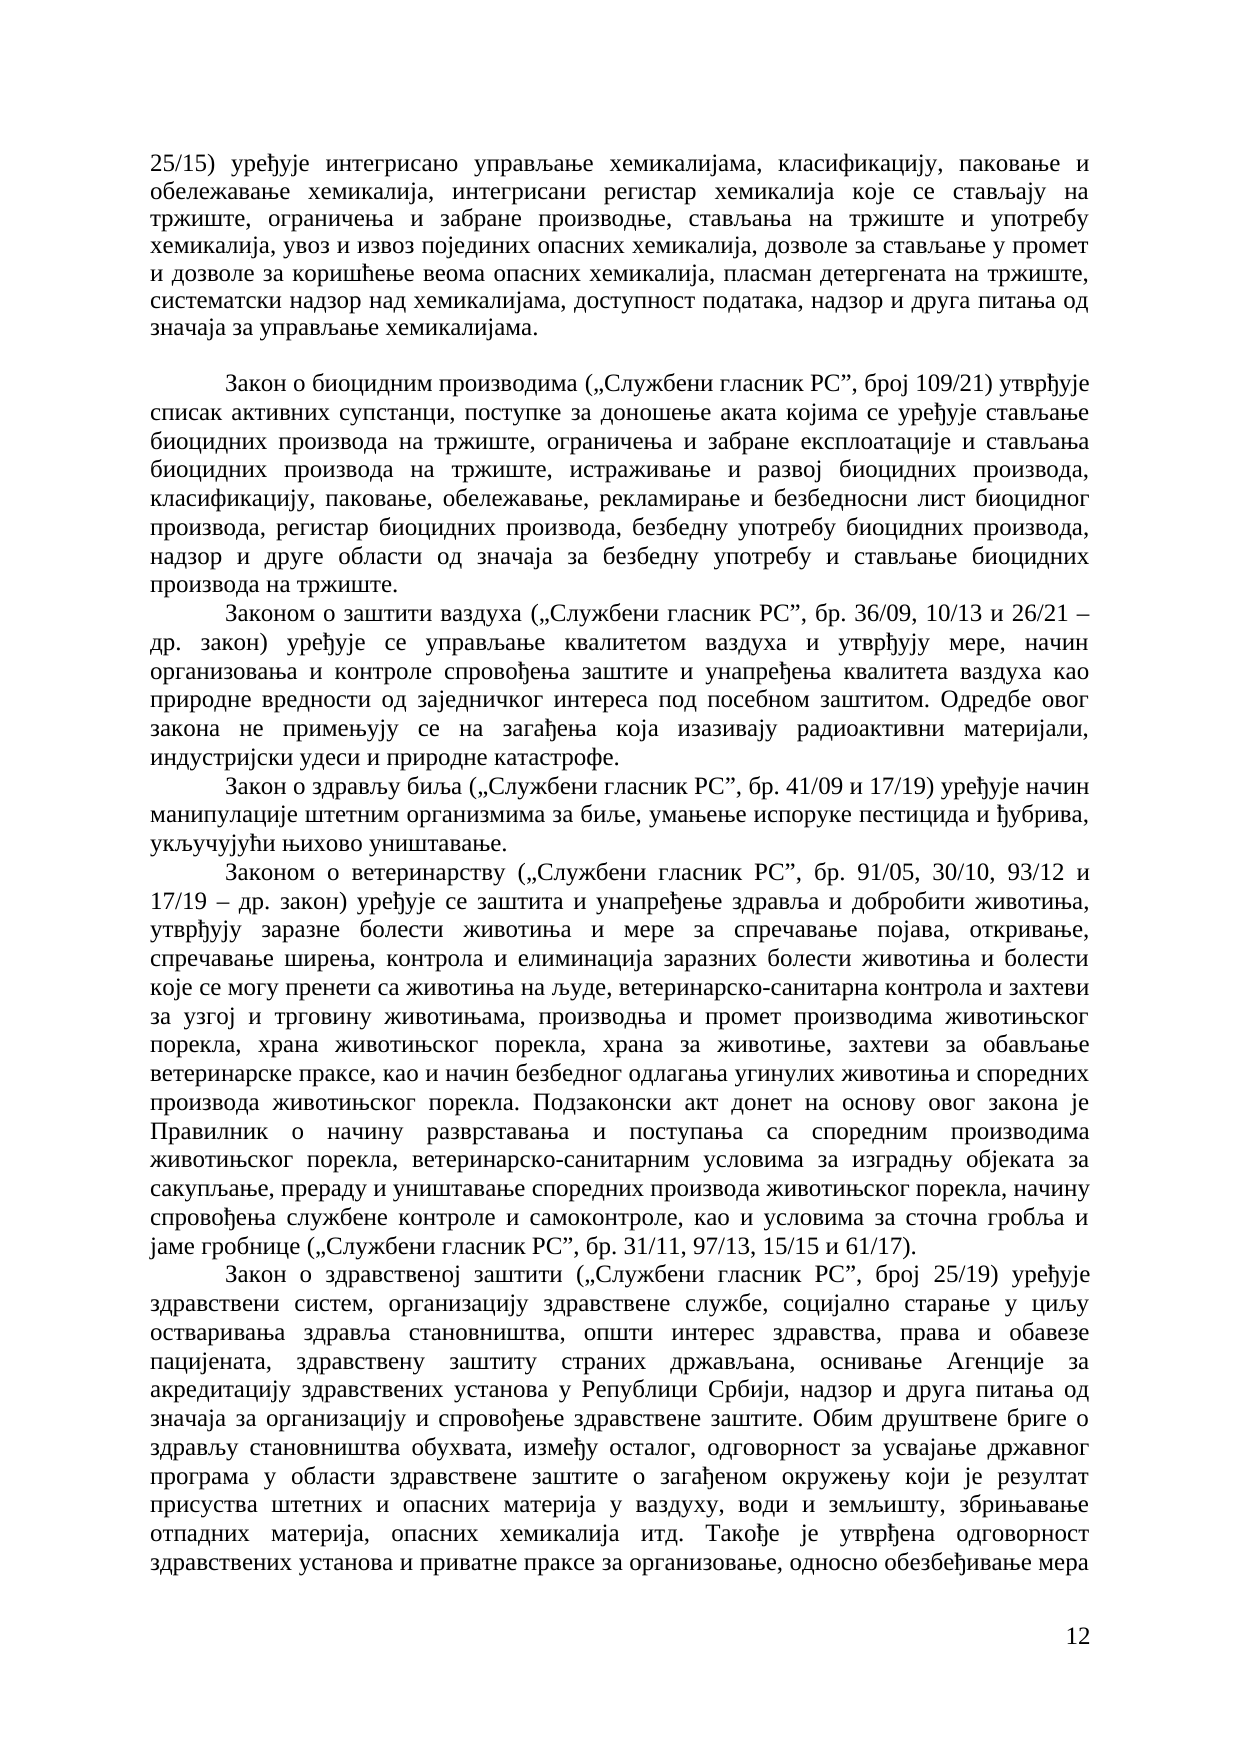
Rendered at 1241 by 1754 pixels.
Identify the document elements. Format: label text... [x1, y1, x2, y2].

text Закон о здрављу биља („Службени гласник РС”, бр. 41/09 и 17/19) уређује начин манипулације штетним организмима за биље, умањење испоруке пестицида и ђубрива, укључујући њихово уништавање. [150, 771, 1090, 857]
text Закон о биоцидним производима („Службени гласник РС”, број 109/21) утврђује списак активних супстанци, поступке за доношење аката којима се уређује стављање биоцидних производа на тржиште, ограничења и забране експлоатације и стављања биоцидних производа на тржиште, истраживање и развој биоцидних производа, класификацију, паковање, обележавање, рекламирање и безбедносни лист биоцидног производа, регистар биоцидних производа, безбедну употребу биоцидних производа, надзор и друге области од значаја за безбедну употребу и стављање биоцидних производа на тржиште. [150, 368, 1090, 598]
text Законом о ветеринарству („Службени гласник РС”, бр. 91/05, 30/10, 93/12 и 17/19 – др. закон) уређује се заштита и унапређење здравља и добробити животиња, утврђују заразне болести животиња и мере за спречавање појава, откривање, спречавање ширења, контрола и елиминација заразних болести животиња и болести које се могу пренети са животиња на људе, ветеринарско-санитарна контрола и захтеви за узгој и трговину животињама, производња и промет производима животињског порекла, храна животињског порекла, храна за животиње, захтеви за обављање ветеринарске праксе, као и начин безбедног одлагања угинулих животиња и споредних производа животињског порекла. Подзаконски акт донет на основу овог закона је Правилник о начину разврставања и поступања са споредним производима животињског порекла, ветеринарско-санитарним условима за изградњу објеката за сакупљање, прераду и уништавање споредних производа животињског порекла, начину спровођења службене контроле и самоконтроле, као и условима за сточна гробља и јаме гробнице („Службени гласник РС”, бр. 31/11, 97/13, 15/15 и 61/17). [150, 857, 1090, 1259]
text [150, 1259, 1090, 1576]
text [150, 150, 1090, 341]
text Законом о заштити ваздуха („Службени гласник РС”, бр. 36/09, 10/13 и 26/21 – др. закон) уређује се управљање квалитетом ваздуха и утврђују мере, начин организовања и контроле спровођења заштите и унапређења квалитета ваздуха као природне вредности од заједничког интереса под посебном заштитом. Одредбе овог закона не примењују се на загађења која изазивају радиоактивни материјали, индустријски удеси и природне катастрофе. [150, 598, 1090, 771]
